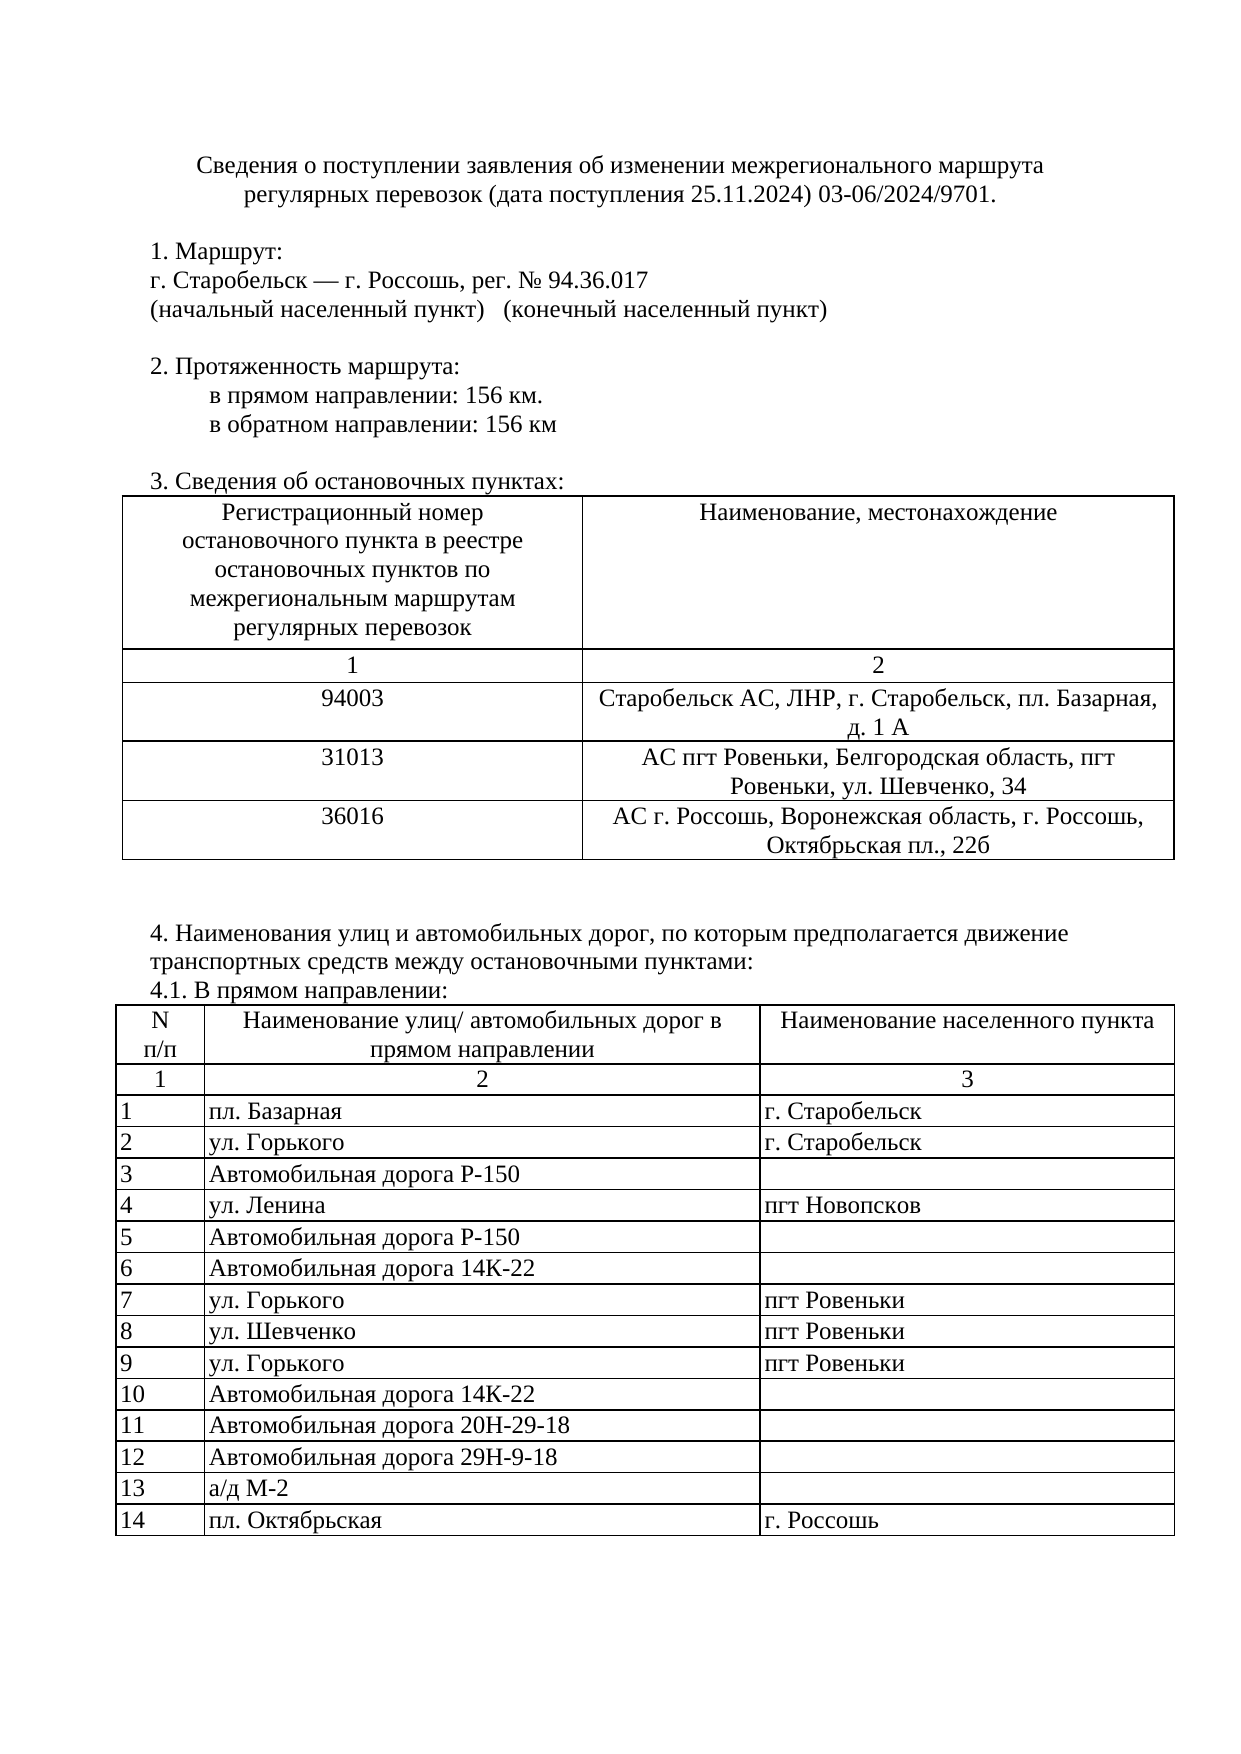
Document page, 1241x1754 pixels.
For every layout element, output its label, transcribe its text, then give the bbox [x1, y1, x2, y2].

text 4. Наименования улиц и автомобильных дорог, по которым предполагается движение транспортных средств между остановочными пунктами: [150, 918, 1090, 975]
table_cell 3 [117, 1159, 204, 1189]
table_cell 5 [117, 1222, 204, 1252]
table_cell ул. Горького [205, 1127, 759, 1157]
text 3. Сведения об остановочных пунктах: [150, 466, 1090, 495]
table_cell пгт Ровеньки [761, 1285, 1174, 1314]
table_cell г. Старобельск [761, 1127, 1174, 1157]
table_cell пл. Октябрьская [205, 1505, 759, 1535]
table_cell 10 [117, 1379, 204, 1409]
table_cell ул. Ленина [205, 1190, 759, 1220]
table_cell 1 [123, 650, 582, 681]
table_cell Автомобильная дорога Р-150 [205, 1159, 759, 1189]
table_cell пгт Ровеньки [761, 1348, 1174, 1377]
table_cell 31013 [123, 742, 582, 799]
text 4.1. В прямом направлении: [150, 975, 1090, 1004]
text Сведения о поступлении заявления об изменении межрегионального маршрута регулярных перевозок (дата поступления 25.11.2024) 03-06/2024/9701. [150, 150, 1090, 207]
table_cell ул. Горького [205, 1285, 759, 1314]
text (начальный населенный пункт) (конечный населенный пункт) [150, 294, 1090, 322]
table_cell [761, 1442, 1174, 1472]
table_cell 9 [117, 1348, 204, 1377]
table_cell Автомобильная дорога 14К-22 [205, 1379, 759, 1409]
table_cell Автомобильная дорога 20Н-29-18 [205, 1411, 759, 1440]
table_cell 14 [117, 1505, 204, 1535]
table_cell 6 [117, 1253, 204, 1283]
table_cell АС г. Россошь, Воронежская область, г. Россошь, Октябрьская пл., 22б [583, 801, 1173, 858]
table_cell [761, 1253, 1174, 1283]
table_header Наименование населенного пункта [761, 1006, 1174, 1063]
table_cell 13 [117, 1473, 204, 1503]
table_cell ул. Горького [205, 1348, 759, 1377]
text 1. Маршрут: [150, 236, 1090, 265]
table_cell [761, 1159, 1174, 1189]
table_cell [761, 1379, 1174, 1409]
table_cell [761, 1222, 1174, 1252]
text г. Старобельск — г. Россошь, рег. № 94.36.017 [150, 265, 1090, 294]
table_cell Старобельск АС, ЛНР, г. Старобельск, пл. Базарная, д. 1 А [583, 683, 1173, 740]
table_cell 7 [117, 1285, 204, 1314]
table_cell г. Старобельск [761, 1096, 1174, 1126]
table_header Наименование, местонахождение [583, 497, 1173, 648]
table_cell [761, 1411, 1174, 1440]
table_cell пгт Новопсков [761, 1190, 1174, 1220]
table_cell 1 [117, 1065, 204, 1094]
table_cell 4 [117, 1190, 204, 1220]
table_cell 36016 [123, 801, 582, 858]
table_cell пгт Ровеньки [761, 1316, 1174, 1346]
table_cell 12 [117, 1442, 204, 1472]
table_cell 11 [117, 1411, 204, 1440]
table_cell АС пгт Ровеньки, Белгородская область, пгт Ровеньки, ул. Шевченко, 34 [583, 742, 1173, 799]
table_cell г. Россошь [761, 1505, 1174, 1535]
table_cell Автомобильная дорога 14К-22 [205, 1253, 759, 1283]
table_cell а/д М-2 [205, 1473, 759, 1503]
table_header Наименование улиц/ автомобильных дорог в прямом направлении [205, 1006, 759, 1063]
table_cell 2 [117, 1127, 204, 1157]
table_cell 94003 [123, 683, 582, 740]
table_cell Автомобильная дорога 29Н-9-18 [205, 1442, 759, 1472]
table_cell 2 [583, 650, 1173, 681]
text в обратном направлении: 156 км [150, 409, 1090, 437]
table_cell 3 [761, 1065, 1174, 1094]
table_cell [761, 1473, 1174, 1503]
table_cell Автомобильная дорога Р-150 [205, 1222, 759, 1252]
table_cell 1 [117, 1096, 204, 1126]
table_cell 8 [117, 1316, 204, 1346]
text 2. Протяженность маршрута: [150, 351, 1090, 380]
table_cell ул. Шевченко [205, 1316, 759, 1346]
table_cell 2 [205, 1065, 759, 1094]
table_header Регистрационный номер остановочного пункта в реестре остановочных пунктов по межрегиональным маршрутам регулярных перевозок [123, 497, 582, 648]
table_header N п/п [117, 1006, 204, 1063]
table_cell пл. Базарная [205, 1096, 759, 1126]
text в прямом направлении: 156 км. [150, 380, 1090, 409]
